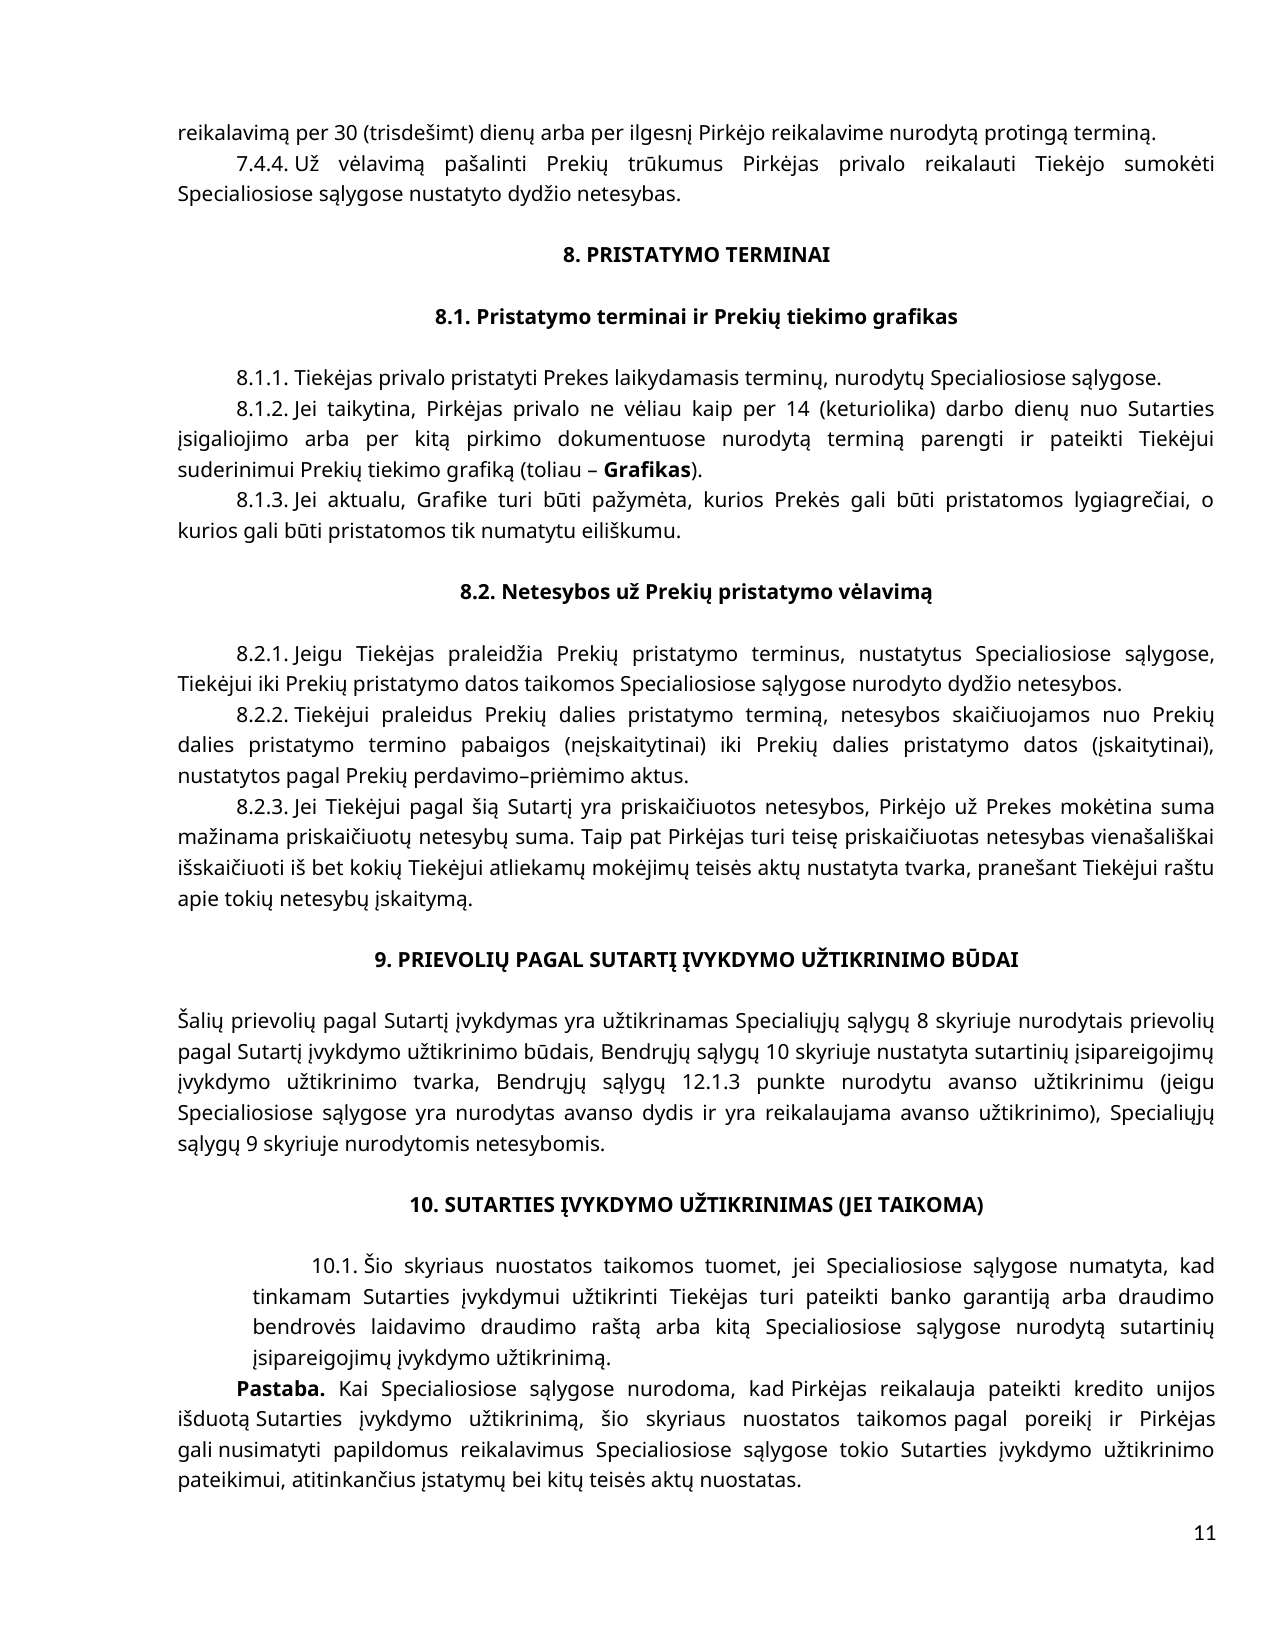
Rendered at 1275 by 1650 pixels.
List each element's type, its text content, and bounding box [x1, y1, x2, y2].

list Tiekėjui praleidus Prekių dalies pristatymo terminą, netesybos skaičiuojamos nuo Prekių dalies pristatymo termino pabaigos (neįskaitytinai) iki Prekių dalies pristatymo datos (įskaitytinai), nustatytos pagal Prekių perdavimo–priėmimo aktus. [177, 700, 1216, 790]
list Pristatymo terminai ir Prekių tiekimo grafikas [177, 302, 1216, 330]
list PRISTATYMO terminai [177, 241, 1216, 269]
text Pastaba. Kai Specialiosiose sąlygose nurodoma, kad Pirkėjas reikalauja pateikti kredito unijos išduotą Sutarties įvykdymo užtikrinimą, šio skyriaus nuostatos taikomos pagal poreikį ir Pirkėjas gali nusimatyti papildomus reikalavimus Specialiosiose sąlygose tokio Sutarties įvykdymo užtikrinimo pateikimui, atitinkančius įstatymų bei kitų teisės aktų nuostatas. [177, 1433, 1216, 1494]
list Netesybos už Prekių pristatymo vėlavimą [177, 577, 1216, 606]
list Jeigu Tiekėjas praleidžia Prekių pristatymo terminus, nustatytus Specialiosiose sąlygose, Tiekėjui iki Prekių pristatymo datos taikomos Specialiosiose sąlygose nurodyto dydžio netesybos. [177, 639, 1216, 698]
list Jei aktualu, Grafike turi būti pažymėta, kurios Prekės gali būti pristatomos lygiagrečiai, o kurios gali būti pristatomos tik numatytu eiliškumu. [177, 486, 1216, 545]
text Šalių prievolių pagal Sutartį įvykdymas yra užtikrinamas Specialiųjų sąlygų 8 skyriuje nurodytais prievolių pagal Sutartį įvykdymo užtikrinimo būdais, Bendrųjų sąlygų 10 skyriuje nustatyta sutartinių įsipareigojimų įvykdymo užtikrinimo tvarka, Bendrųjų sąlygų 12.1.3 punkte nurodytu avanso užtikrinimu (jeigu Specialiosiose sąlygose yra nurodytas avanso dydis ir yra reikalaujama avanso užtikrinimo), Specialiųjų sąlygų 9 skyriuje nurodytomis netesybomis. [177, 1006, 1216, 1157]
list Jei taikytina, Pirkėjas privalo ne vėliau kaip per 14 (keturiolika) darbo dienų nuo Sutarties įsigaliojimo arba per kitą pirkimo dokumentuose nurodytą terminą parengti ir pateikti Tiekėjui suderinimui Prekių tiekimo grafiką (toliau – Grafikas). [177, 394, 1216, 483]
list Jei Tiekėjui pagal šią Sutartį yra priskaičiuotos netesybos, Pirkėjo už Prekes mokėtina suma mažinama priskaičiuotų netesybų suma. Taip pat Pirkėjas turi teisę priskaičiuotas netesybas vienašališkai išskaičiuoti iš bet kokių Tiekėjui atliekamų mokėjimų teisės aktų nustatyta tvarka, pranešant Tiekėjui raštu apie tokių netesybų įskaitymą. [177, 792, 1216, 912]
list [177, 118, 1216, 147]
list Sutarties įvykdymo užtikrinimas (JEI TAIKOMA) [177, 1190, 1216, 1218]
list Šio skyriaus nuostatos taikomos tuomet, jei Specialiosiose sąlygose numatyta, kad tinkamam Sutarties įvykdymui užtikrinti Tiekėjas turi pateikti banko garantiją arba draudimo bendrovės laidavimo draudimo raštą arba kitą Specialiosiose sąlygose nurodytą sutartinių įsipareigojimų įvykdymo užtikrinimą. [252, 1341, 1216, 1372]
list Prievolių pagal Sutartį įvykdymo užtikrinimo būdai [177, 945, 1216, 973]
list Tiekėjas privalo pristatyti Prekes laikydamasis terminų, nurodytų Specialiosiose sąlygose. [177, 363, 1216, 392]
list Už vėlavimą pašalinti Prekių trūkumus Pirkėjas privalo reikalauti Tiekėjo sumokėti Specialiosiose sąlygose nustatyto dydžio netesybas. [177, 149, 1216, 208]
text Pastaba. Kai Specialiosiose sąlygose nurodoma, kad Pirkėjas reikalauja pateikti kredito unijos išduotą Sutarties įvykdymo užtikrinimą, šio skyriaus nuostatos taikomos pagal poreikį ir Pirkėjas gali nusimatyti papildomus reikalavimus Specialiosiose sąlygose tokio Sutarties įvykdymo užtikrinimo pateikimui, atitinkančius įstatymų bei kitų teisės aktų nuostatas. [177, 1374, 1216, 1404]
list Šio skyriaus nuostatos taikomos tuomet, jei Specialiosiose sąlygose numatyta, kad tinkamam Sutarties įvykdymui užtikrinti Tiekėjas turi pateikti banko garantiją arba draudimo bendrovės laidavimo draudimo raštą arba kitą Specialiosiose sąlygose nurodytą sutartinių įsipareigojimų įvykdymo užtikrinimą. [252, 1251, 1216, 1282]
